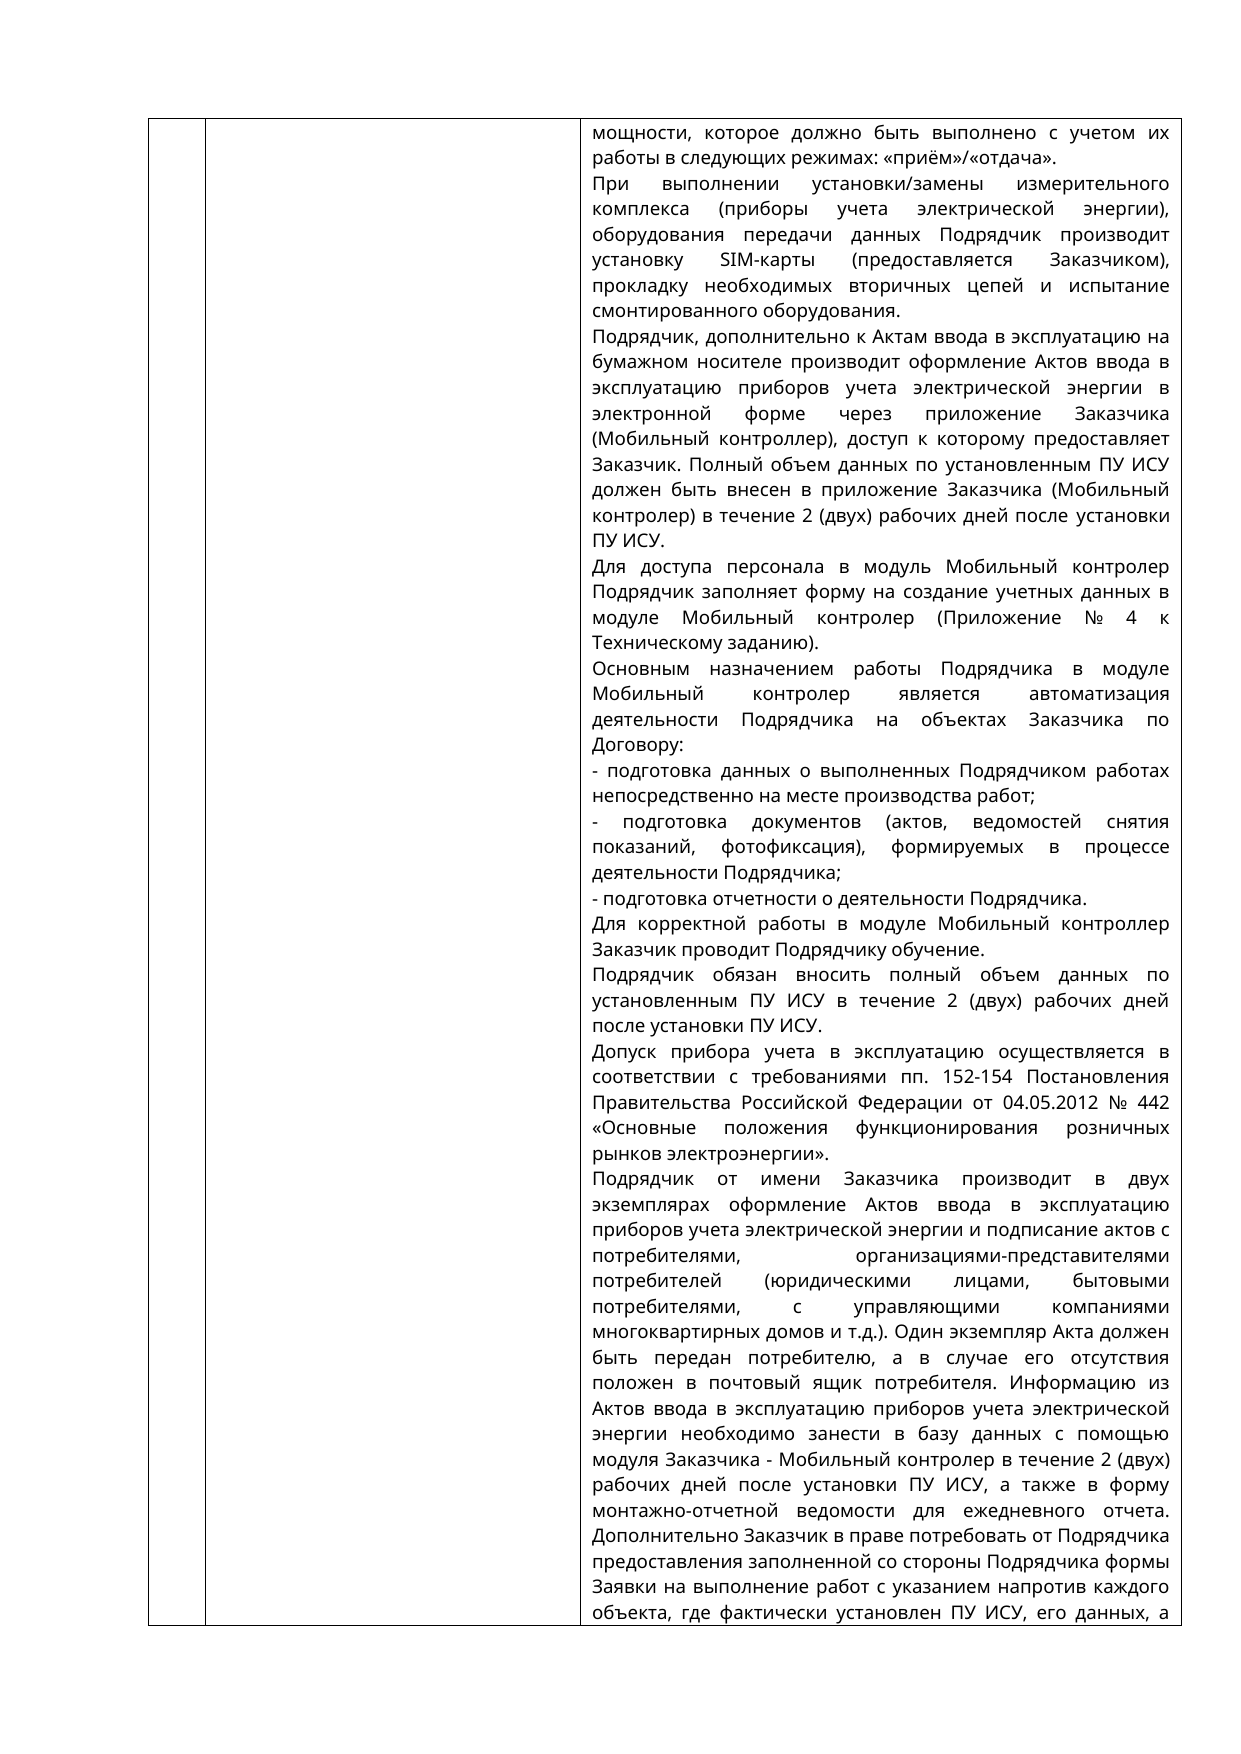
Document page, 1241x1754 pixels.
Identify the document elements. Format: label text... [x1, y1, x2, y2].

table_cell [581, 119, 1181, 1625]
table_cell 5 [149, 119, 205, 1625]
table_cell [206, 119, 580, 1625]
